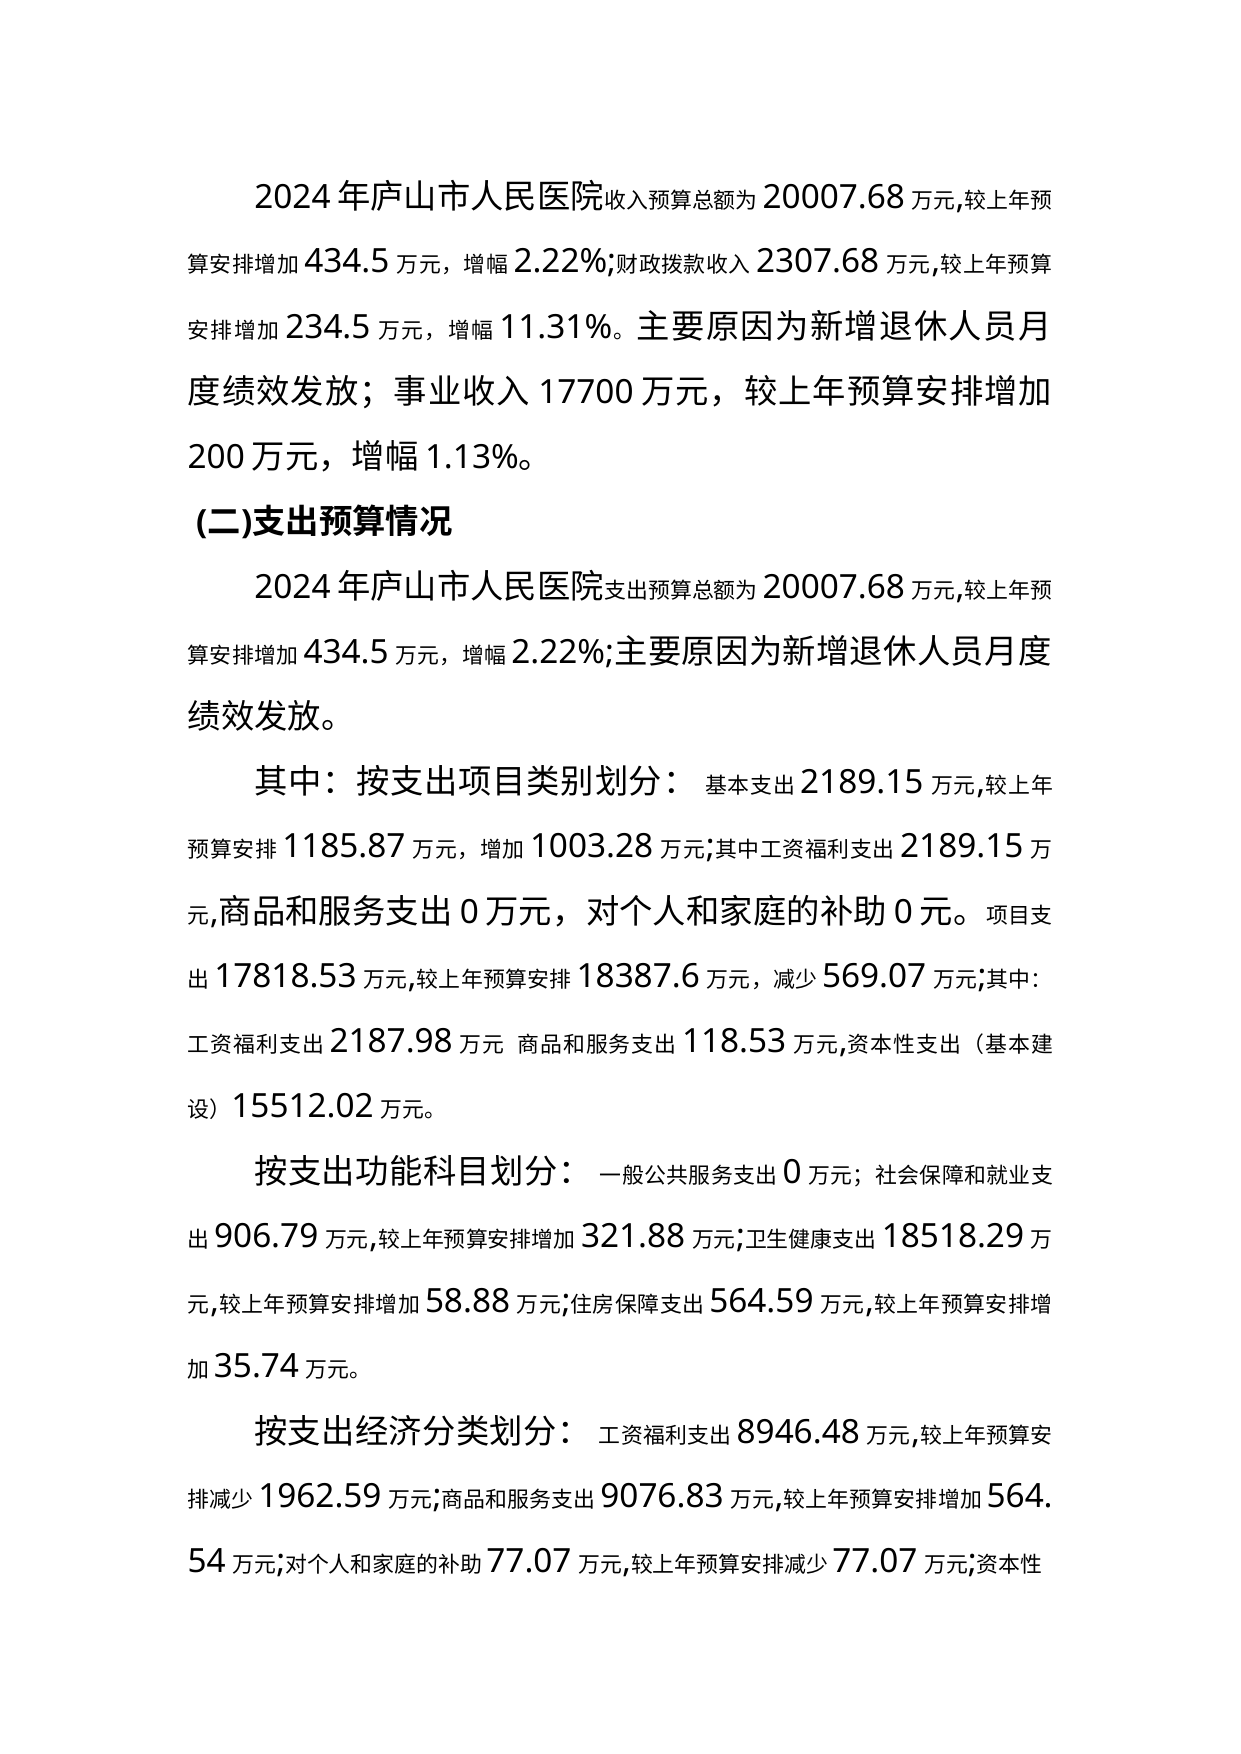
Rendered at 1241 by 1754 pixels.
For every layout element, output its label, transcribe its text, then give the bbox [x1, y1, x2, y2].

text 按支出功能科目划分： 一般公共服务支出0万元；社会保障和就业支出906.79万元,较上年预算安排增加321.88万元;卫生健康支出18518.29万元,较上年预算安排增加58.88万元;住房保障支出564.59万元,较上年预算安排增加35.74万元。 [187, 1137, 1053, 1397]
text 其中：按支出项目类别划分： 基本支出2189.15万元,较上年预算安排1185.87万元，增加1003.28万元;其中工资福利支出2189.15万元,商品和服务支出0万元，对个人和家庭的补助0元。项目支出17818.53万元,较上年预算安排18387.6万元，减少569.07万元;其中：工资福利支出2187.98万元 商品和服务支出118.53万元,资本性支出（基本建设）15512.02万元。 [187, 747, 1053, 1137]
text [187, 1397, 1053, 1592]
text 2024年庐山市人民医院支出预算总额为20007.68万元,较上年预算安排增加434.5万元，增幅2.22%;主要原因为新增退休人员月度绩效发放。 [187, 552, 1053, 747]
text (二)支出预算情况 [187, 487, 1053, 552]
text 2024年庐山市人民医院收入预算总额为20007.68万元,较上年预算安排增加434.5万元，增幅2.22%;财政拨款收入2307.68万元,较上年预算安排增加234.5万元，增幅11.31%。主要原因为新增退休人员月度绩效发放；事业收入17700万元，较上年预算安排增加200万元，增幅1.13%。 [187, 162, 1053, 487]
